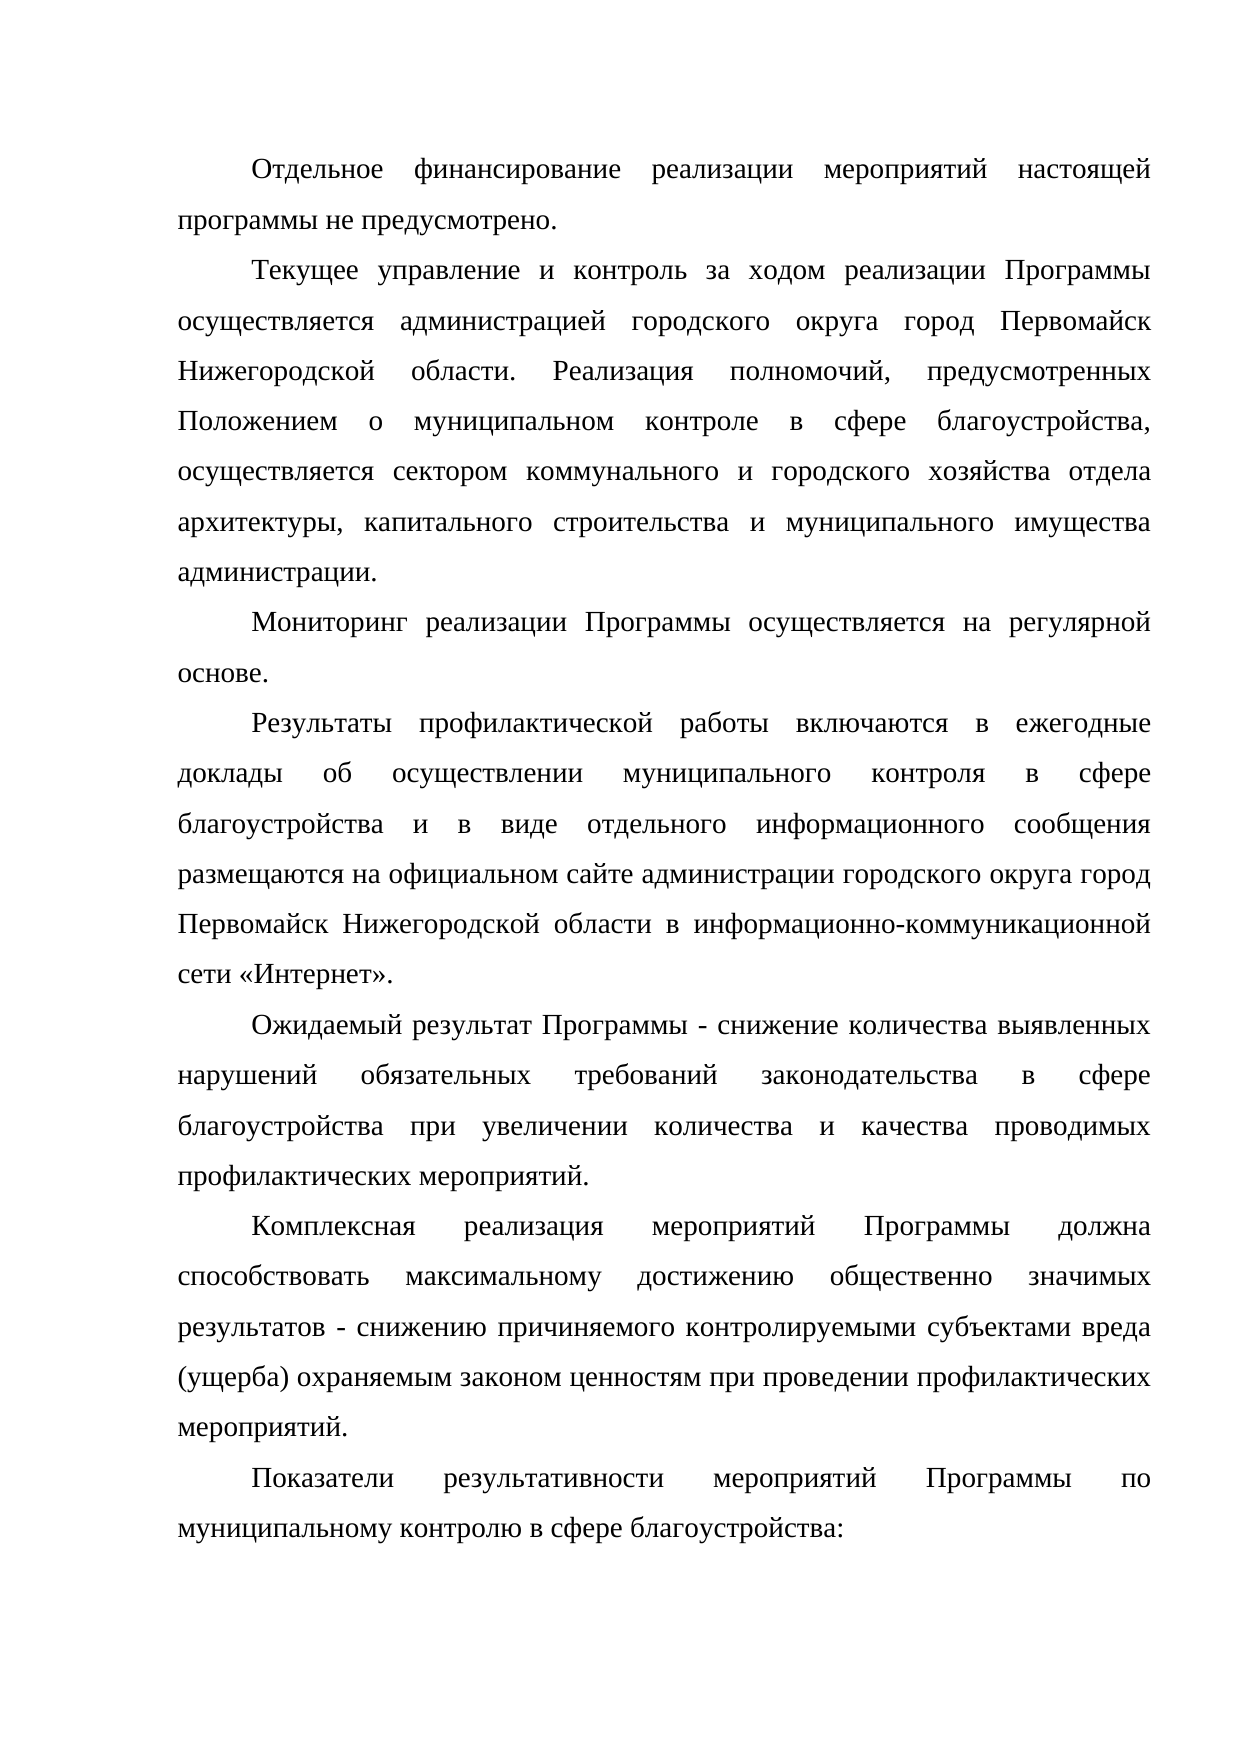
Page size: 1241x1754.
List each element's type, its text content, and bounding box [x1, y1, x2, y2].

text Результаты профилактической работы включаются в ежегодные доклады об осуществлении муниципального контроля в сфере благоустройства и в виде отдельного информационного сообщения размещаются на официальном сайте администрации городского округа город Первомайск Нижегородской области в информационно-коммуникационной сети «Интернет». [177, 705, 1152, 990]
text Ожидаемый результат Программы - снижение количества выявленных нарушений обязательных требований законодательства в сфере благоустройства при увеличении количества и качества проводимых профилактических мероприятий. [177, 1007, 1152, 1191]
text Мониторинг реализации Программы осуществляется на регулярной основе. [177, 604, 1152, 688]
text Комплексная реализация мероприятий Программы должна способствовать максимальному достижению общественно значимых результатов - снижению причиняемого контролируемыми субъектами вреда (ущерба) охраняемым законом ценностям при проведении профилактических мероприятий. [177, 1208, 1152, 1443]
text Показатели результативности мероприятий Программы по муниципальному контролю в сфере благоустройства: [177, 1460, 1152, 1544]
text Текущее управление и контроль за ходом реализации Программы осуществляется администрацией городского округа город Первомайск Нижегородской области. Реализация полномочий, предусмотренных Положением о муниципальном контроле в сфере благоустройства, осуществляется сектором коммунального и городского хозяйства отдела архитектуры, капитального строительства и муниципального имущества администрации. [177, 252, 1152, 588]
text Отдельное финансирование реализации мероприятий настоящей программы не предусмотрено. [177, 152, 1152, 236]
